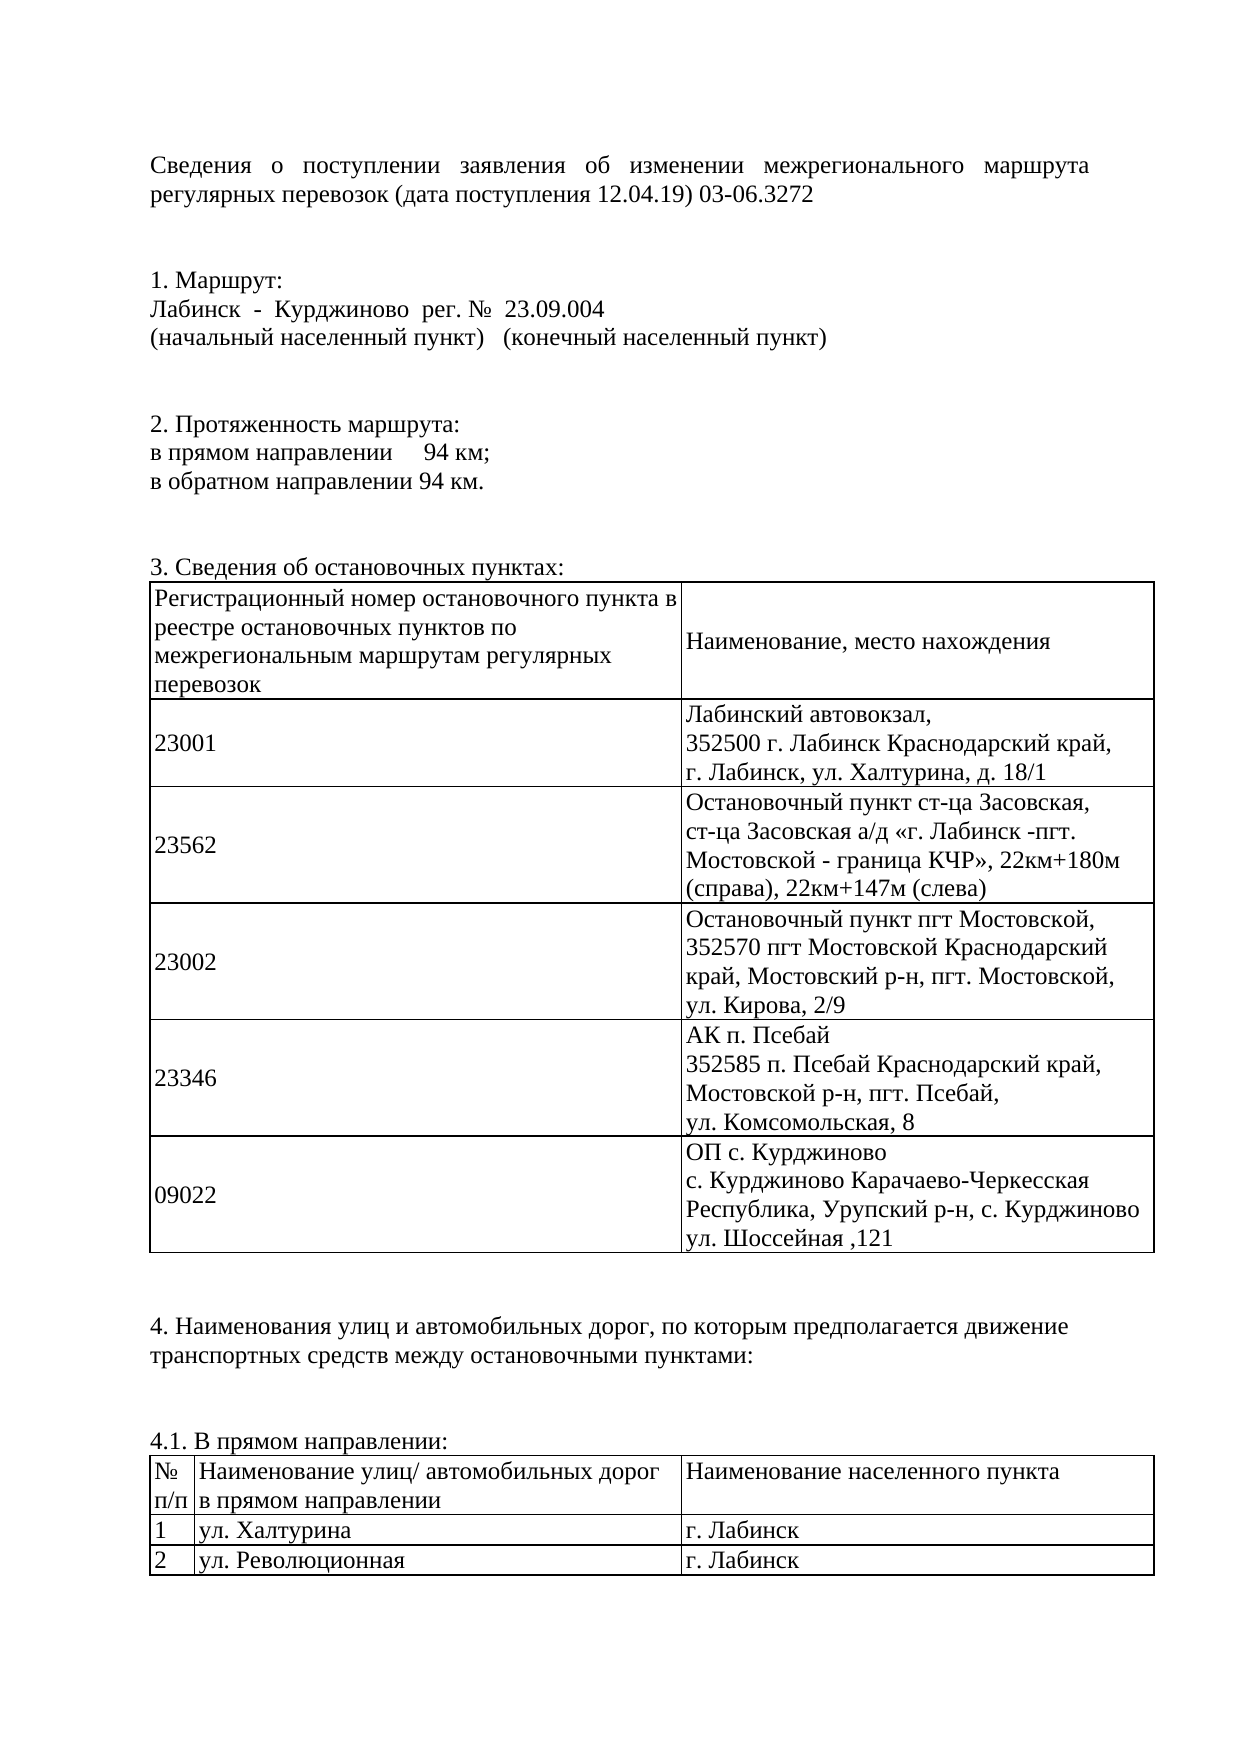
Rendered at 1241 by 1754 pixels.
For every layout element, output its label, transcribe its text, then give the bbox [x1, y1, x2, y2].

table_cell Остановочный пункт ст-ца Засовская, ст-ца Засовская а/д «г. Лабинск -пгт. Мостовской - граница КЧР», 22км+180м (справа), 22км+147м (слева) [682, 787, 1153, 902]
table_cell 23002 [151, 904, 681, 1019]
table_header № п/п [151, 1456, 194, 1514]
table_header Наименование, место нахождения [682, 583, 1153, 698]
table_cell ОП с. Курджиново с. Курджиново Карачаево-Черкесская Республика, Урупский р-н, с. Курджиново ул. Шоссейная ,121 [682, 1137, 1153, 1252]
table_cell 23346 [151, 1020, 681, 1135]
table_cell г. Лабинск [682, 1515, 1153, 1544]
table_cell 09022 [151, 1137, 681, 1252]
table_cell АК п. Псебай 352585 п. Псебай Краснодарский край, Мостовской р-н, пгт. Псебай, ул. Комсомольская, 8 [682, 1020, 1153, 1135]
text 3. Сведения об остановочных пунктах: [150, 552, 1090, 581]
table_cell ул. Халтурина [195, 1515, 681, 1544]
text 1. Маршрут: [150, 265, 1090, 294]
table_cell 23001 [151, 700, 681, 786]
table_header Наименование населенного пункта [682, 1456, 1153, 1514]
text в прямом направлении 94 км; [150, 437, 1090, 466]
table_cell 23562 [151, 787, 681, 902]
table_cell Остановочный пункт пгт Мостовской, 352570 пгт Мостовской Краснодарский край, Мостовский р-н, пгт. Мостовской, ул. Кирова, 2/9 [682, 904, 1153, 1019]
text 4.1. В прямом направлении: [150, 1426, 1090, 1455]
text в обратном направлении 94 км. [150, 466, 1090, 495]
table_header Регистрационный номер остановочного пункта в реестре остановочных пунктов по межрегиональным маршрутам регулярных перевозок [151, 583, 681, 698]
table_cell Лабинский автовокзал, 352500 г. Лабинск Краснодарский край, г. Лабинск, ул. Халтурина, д. 18/1 [682, 700, 1153, 786]
table_header Наименование улиц/ автомобильных дорог в прямом направлении [195, 1456, 681, 1514]
table_cell г. Лабинск [682, 1546, 1153, 1574]
text 2. Протяженность маршрута: [150, 409, 1090, 437]
table_cell ул. Революционная [195, 1546, 681, 1574]
text (начальный населенный пункт) (конечный населенный пункт) [150, 322, 1090, 351]
text 4. Наименования улиц и автомобильных дорог, по которым предполагается движение транспортных средств между остановочными пунктами: [150, 1311, 1090, 1368]
text Лабинск - Курджиново рег. № 23.09.004 [150, 294, 1090, 322]
table_cell 2 [151, 1546, 194, 1574]
table_cell 1 [151, 1515, 194, 1544]
text Сведения о поступлении заявления об изменении межрегионального маршрута регулярных перевозок (дата поступления 12.04.19) 03-06.3272 [150, 150, 1090, 207]
